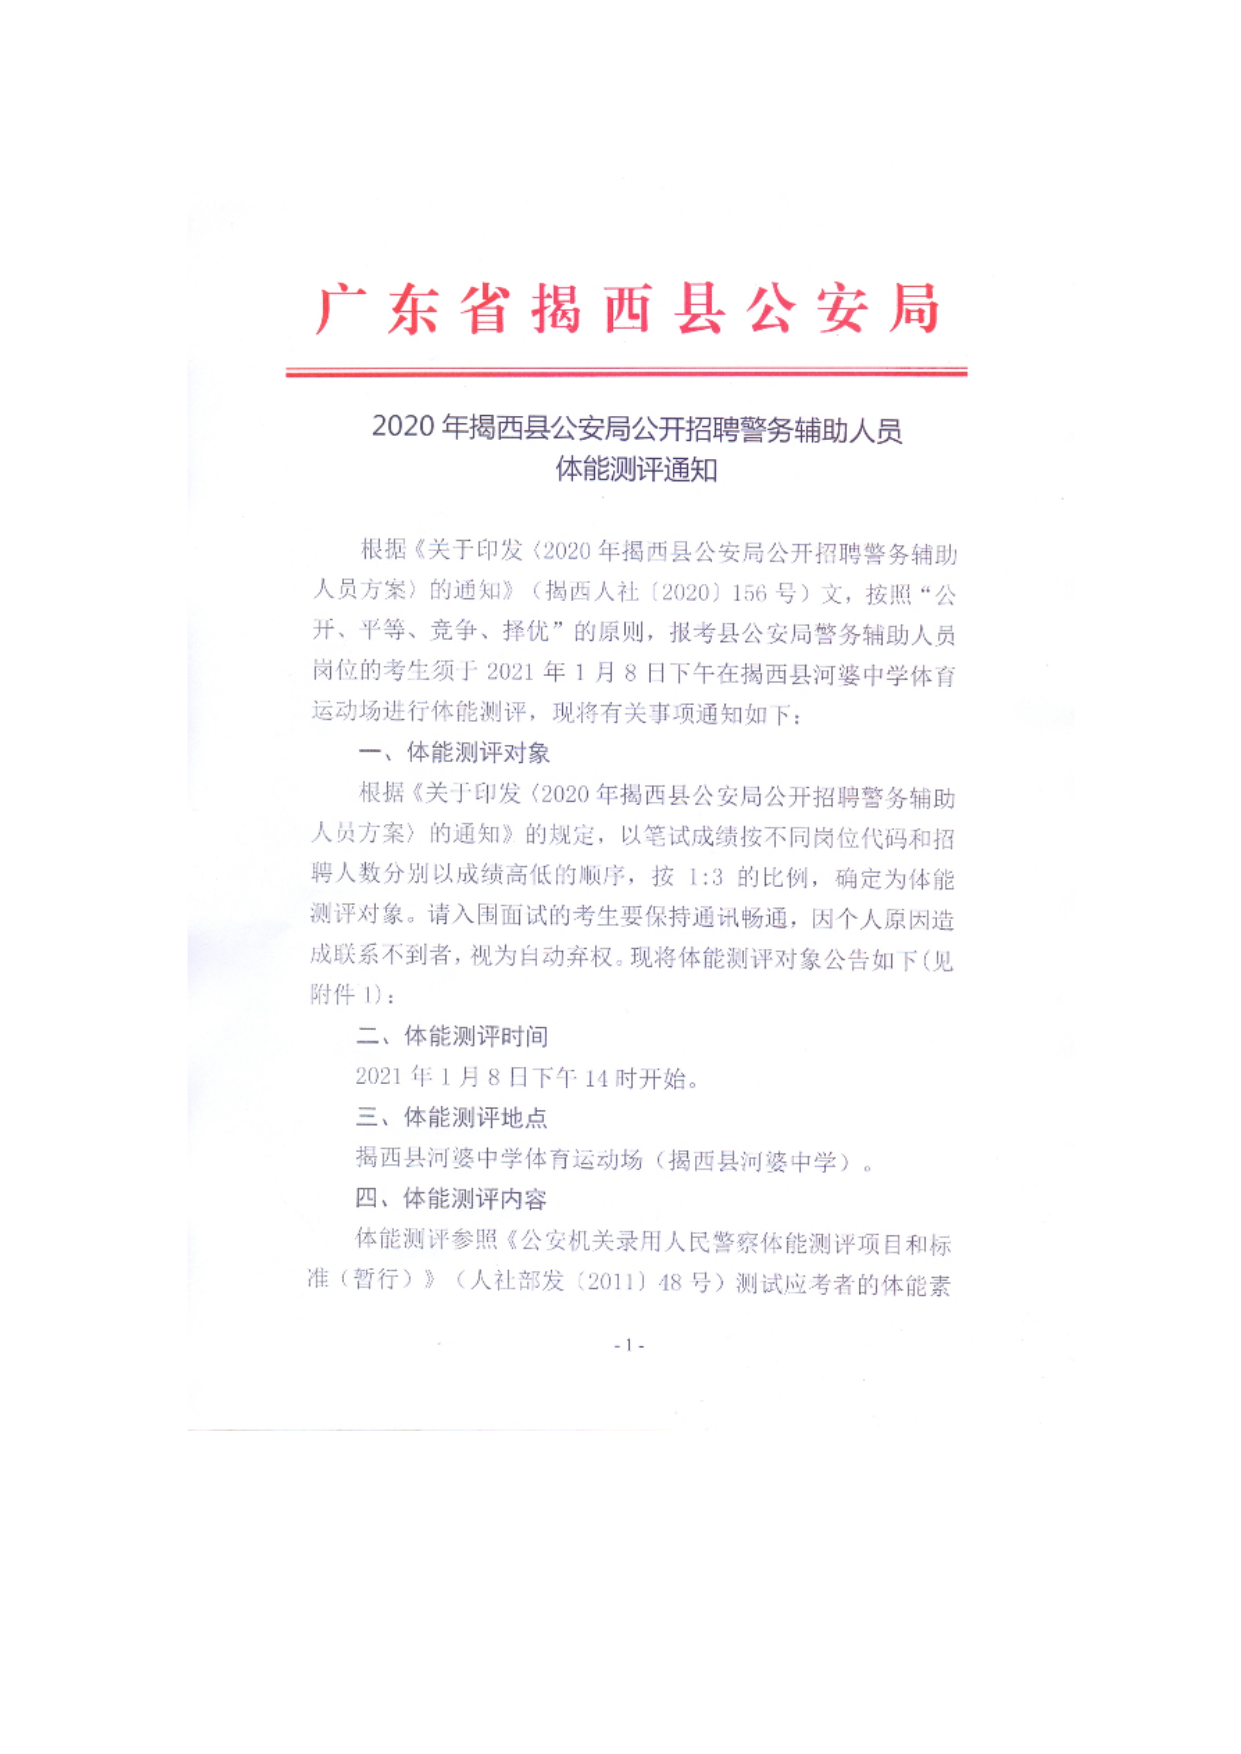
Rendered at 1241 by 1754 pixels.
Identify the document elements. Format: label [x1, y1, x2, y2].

picture [187, 162, 1075, 1431]
